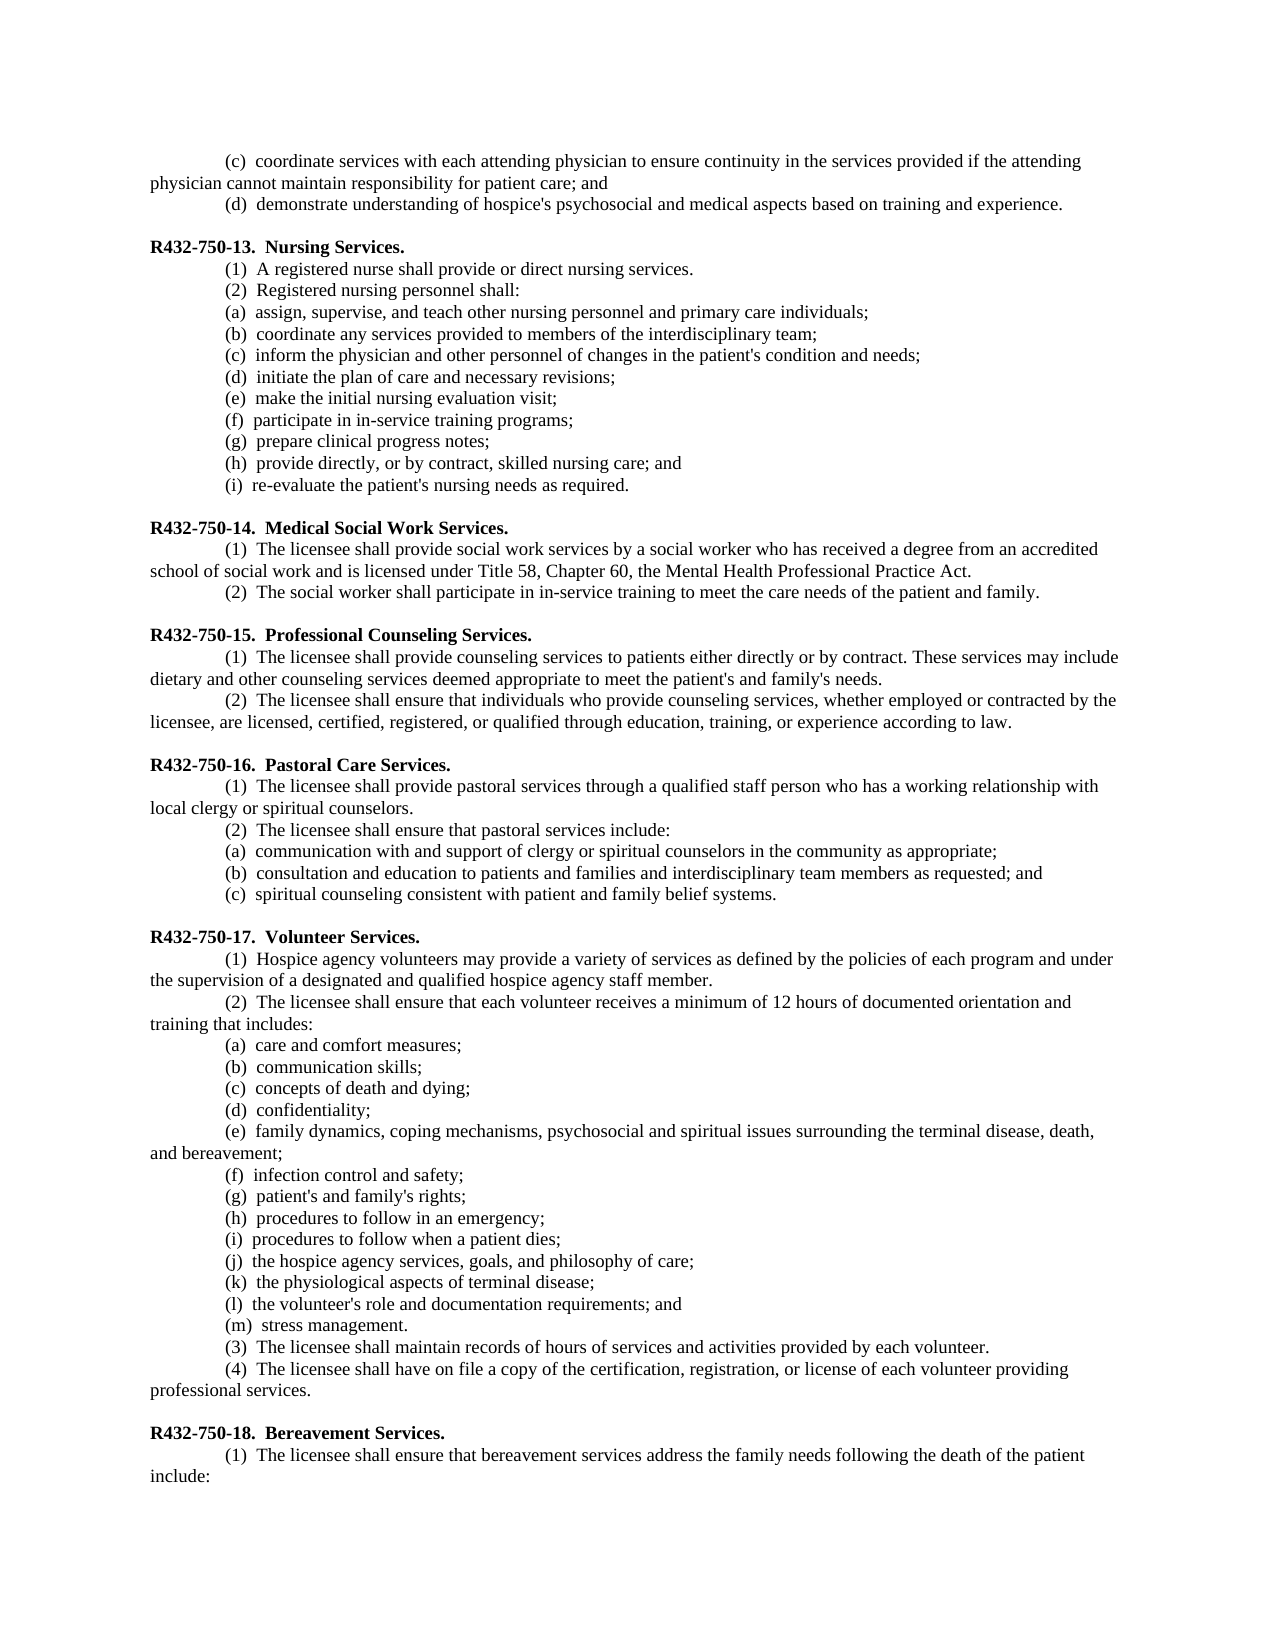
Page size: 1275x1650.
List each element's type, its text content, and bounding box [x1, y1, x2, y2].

text (c) concepts of death and dying; [150, 1077, 1125, 1099]
text (i) re-evaluate the patient's nursing needs as required. [150, 473, 1125, 495]
text (h) procedures to follow in an emergency; [150, 1207, 1125, 1228]
text (c) coordinate services with each attending physician to ensure continuity in the services provided if the attending physician cannot maintain responsibility for patient care; and [150, 150, 1125, 193]
text (e) family dynamics, coping mechanisms, psychosocial and spiritual issues surrounding the terminal disease, death, and bereavement; [150, 1120, 1125, 1163]
text (b) coordinate any services provided to members of the interdisciplinary team; [150, 322, 1125, 344]
text (4) The licensee shall have on file a copy of the certification, registration, or license of each volunteer providing professional services. [150, 1357, 1125, 1401]
text R432-750-15. Professional Counseling Services. [150, 624, 1125, 646]
text (a) communication with and support of clergy or spiritual counselors in the community as appropriate; [150, 840, 1125, 862]
text (2) The social worker shall participate in in-service training to meet the care needs of the patient and family. [150, 581, 1125, 603]
text (3) The licensee shall maintain records of hours of services and activities provided by each volunteer. [150, 1336, 1125, 1357]
text (g) prepare clinical progress notes; [150, 430, 1125, 452]
text (d) demonstrate understanding of hospice's psychosocial and medical aspects based on training and experience. [150, 193, 1125, 215]
text (e) make the initial nursing evaluation visit; [150, 387, 1125, 409]
text (j) the hospice agency services, goals, and philosophy of care; [150, 1250, 1125, 1271]
text R432-750-13. Nursing Services. [150, 236, 1125, 258]
text (f) participate in in-service training programs; [150, 409, 1125, 430]
text (2) The licensee shall ensure that pastoral services include: [150, 818, 1125, 840]
text (2) The licensee shall ensure that individuals who provide counseling services, whether employed or contracted by the licensee, are licensed, certified, registered, or qualified through education, training, or experience according to law. [150, 689, 1125, 732]
text (2) Registered nursing personnel shall: [150, 279, 1125, 301]
text R432-750-14. Medical Social Work Services. [150, 517, 1125, 538]
text (c) spiritual counseling consistent with patient and family belief systems. [150, 883, 1125, 905]
text (b) consultation and education to patients and families and interdisciplinary team members as requested; and [150, 862, 1125, 883]
text (d) confidentiality; [150, 1099, 1125, 1120]
text (1) A registered nurse shall provide or direct nursing services. [150, 258, 1125, 279]
text (i) procedures to follow when a patient dies; [150, 1228, 1125, 1250]
text (1) The licensee shall provide counseling services to patients either directly or by contract. These services may include dietary and other counseling services deemed appropriate to meet the patient's and family's needs. [150, 646, 1125, 689]
text (d) initiate the plan of care and necessary revisions; [150, 366, 1125, 387]
text (1) The licensee shall provide pastoral services through a qualified staff person who has a working relationship with local clergy or spiritual counselors. [150, 775, 1125, 818]
text (b) communication skills; [150, 1056, 1125, 1077]
text (c) inform the physician and other personnel of changes in the patient's condition and needs; [150, 344, 1125, 366]
text (2) The licensee shall ensure that each volunteer receives a minimum of 12 hours of documented orientation and training that includes: [150, 991, 1125, 1034]
text (a) care and comfort measures; [150, 1034, 1125, 1056]
text (1) The licensee shall ensure that bereavement services address the family needs following the death of the patient include: [150, 1444, 1125, 1487]
text R432-750-17. Volunteer Services. [150, 926, 1125, 948]
text (m) stress management. [150, 1314, 1125, 1336]
text R432-750-16. Pastoral Care Services. [150, 754, 1125, 775]
text (h) provide directly, or by contract, skilled nursing care; and [150, 452, 1125, 473]
text (a) assign, supervise, and teach other nursing personnel and primary care individuals; [150, 301, 1125, 322]
text (k) the physiological aspects of terminal disease; [150, 1271, 1125, 1293]
text (1) Hospice agency volunteers may provide a variety of services as defined by the policies of each program and under the supervision of a designated and qualified hospice agency staff member. [150, 948, 1125, 991]
text (f) infection control and safety; [150, 1163, 1125, 1185]
text (1) The licensee shall provide social work services by a social worker who has received a degree from an accredited school of social work and is licensed under Title 58, Chapter 60, the Mental Health Professional Practice Act. [150, 538, 1125, 581]
text (g) patient's and family's rights; [150, 1185, 1125, 1207]
text R432-750-18. Bereavement Services. [150, 1422, 1125, 1444]
text (l) the volunteer's role and documentation requirements; and [150, 1293, 1125, 1314]
